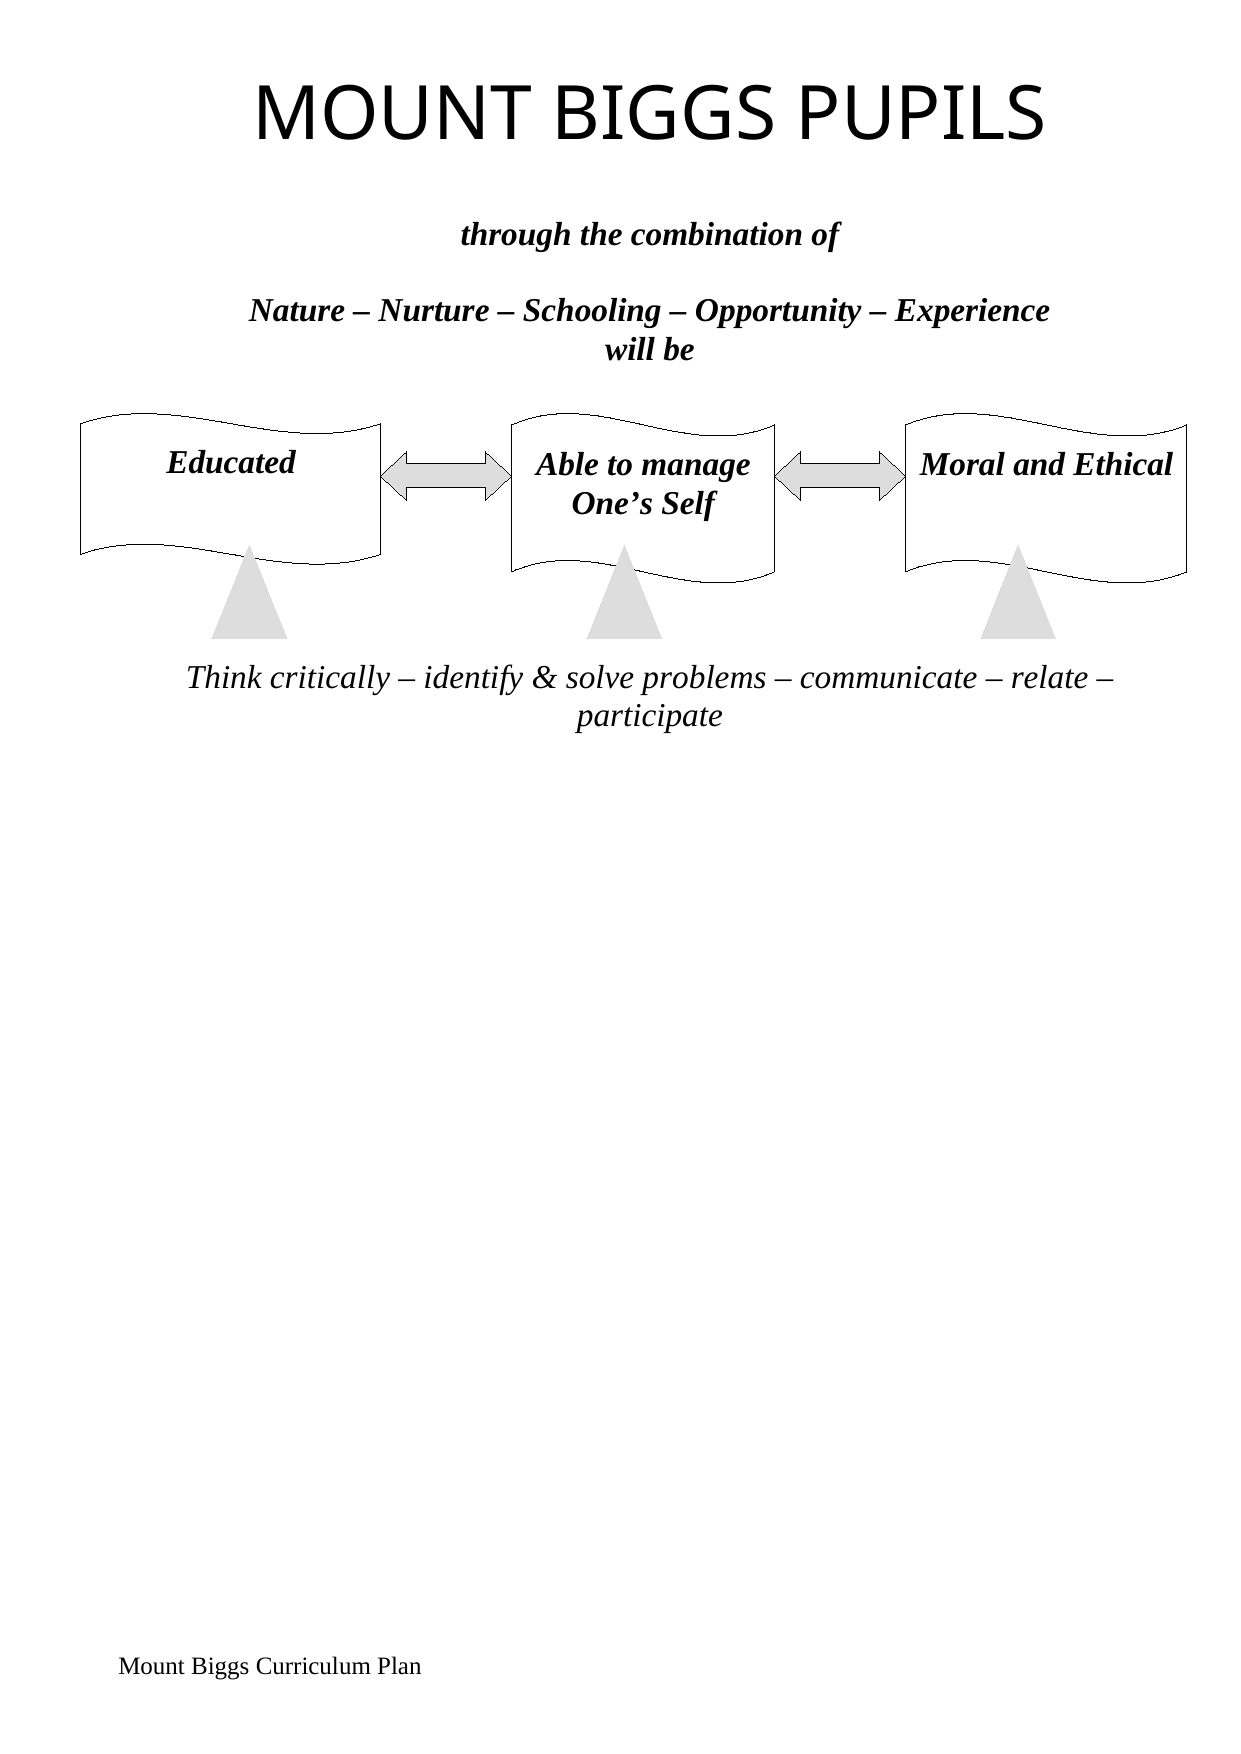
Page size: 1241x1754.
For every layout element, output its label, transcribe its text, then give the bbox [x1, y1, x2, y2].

text MOUNT BIGGS PUPILS [118, 59, 1181, 161]
text Think critically – identify & solve problems – communicate – relate – participate [118, 657, 1181, 734]
text will be [118, 329, 1181, 367]
text Nature – Nurture – Schooling – – Experience [118, 291, 1181, 329]
text through the combination of [118, 214, 1181, 252]
